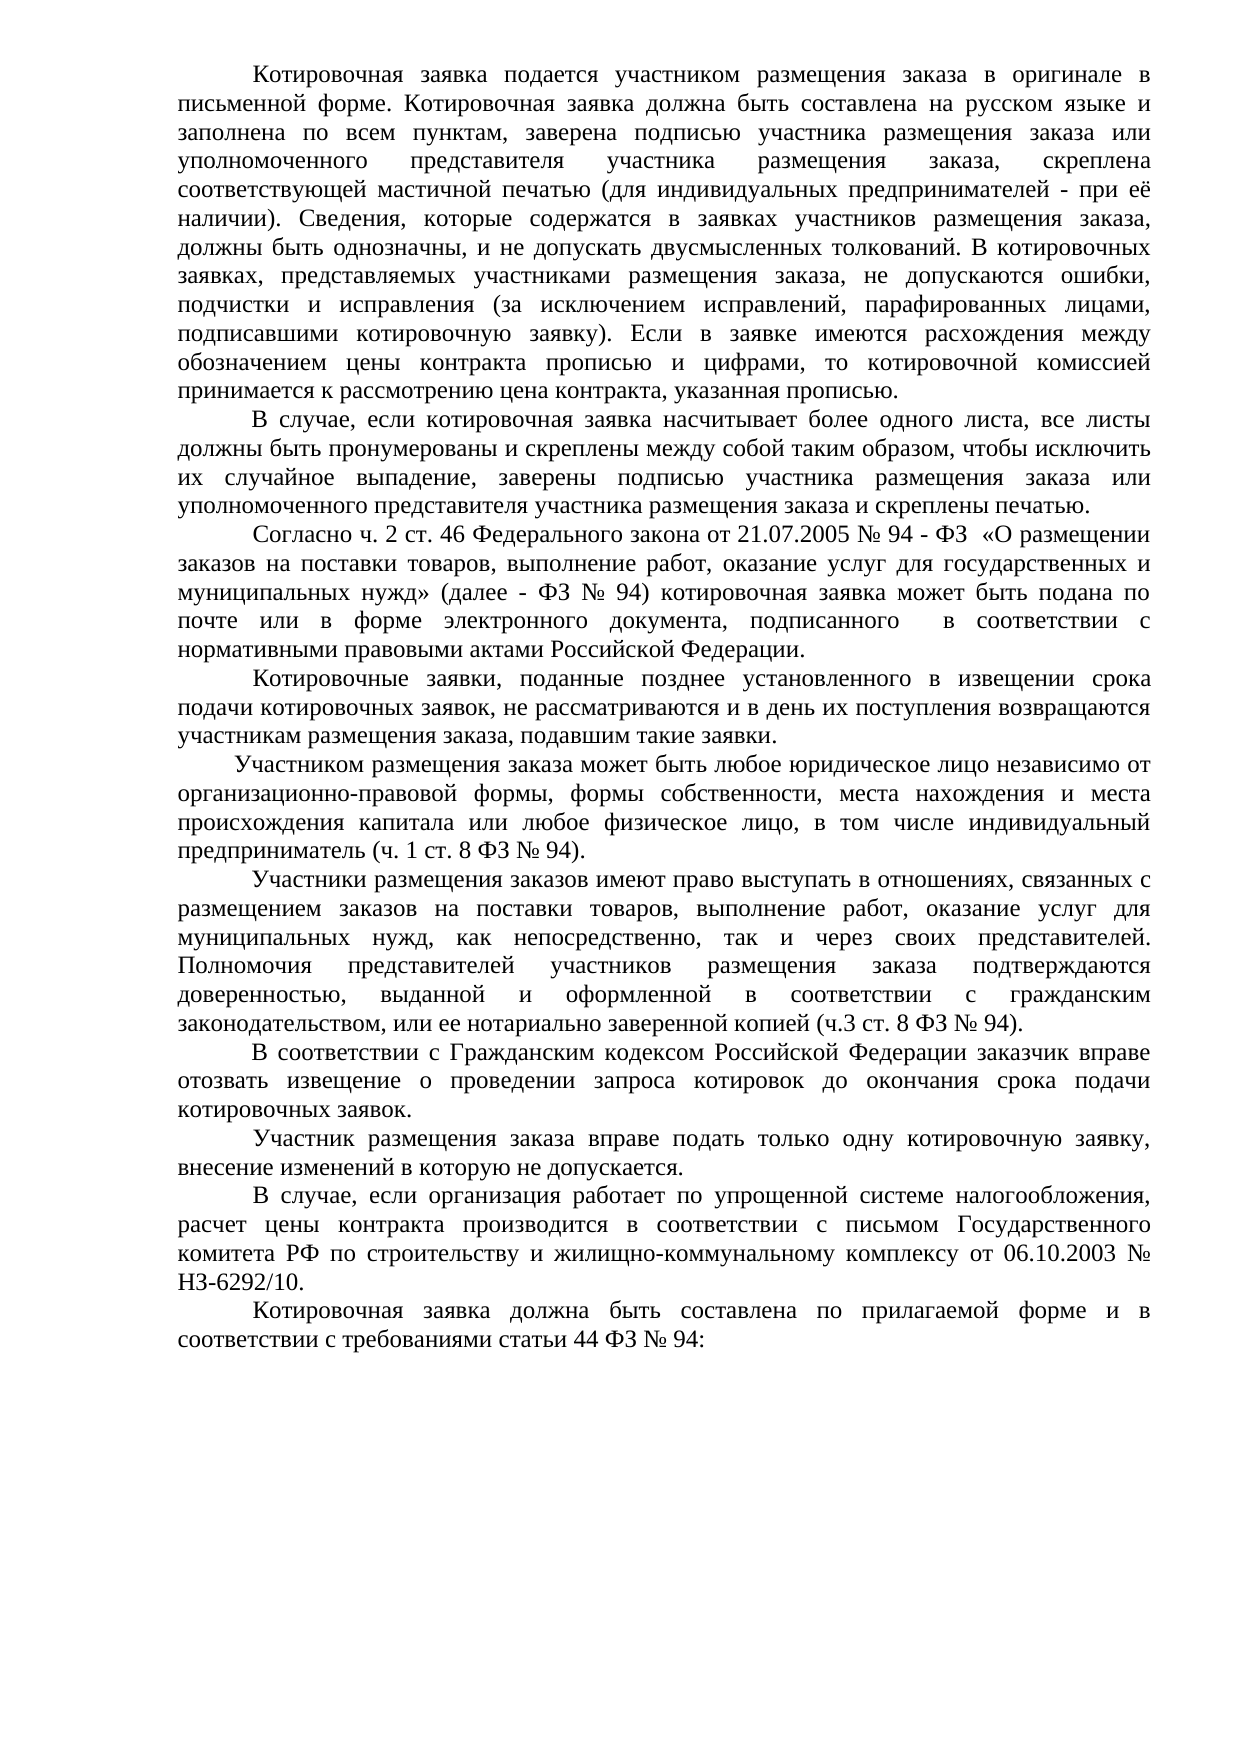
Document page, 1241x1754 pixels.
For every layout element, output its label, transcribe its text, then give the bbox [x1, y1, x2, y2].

title Котировочные заявки, поданные позднее установленного в извещении срока подачи котировочных заявок, не рассматриваются и в день их поступления возвращаются участникам размещения заказа, подавшим такие заявки. [177, 663, 1152, 749]
title Участник размещения заказа вправе подать только одну котировочную заявку, внесение изменений в которую не допускается. [177, 1123, 1152, 1180]
text В случае, если организация работает по упрощенной системе налогообложения, расчет цены контракта производится в соответствии с письмом Государственного комитета РФ по строительству и жилищно-коммунальному комплексу от 06.10.2003 № НЗ-6292/10. [177, 1180, 1152, 1295]
title Согласно ч. 2 ст. 46 Федерального закона от 21.07.2005 № 94 - ФЗ «О размещении заказов на поставки товаров, выполнение работ, оказание услуг для государственных и муниципальных нужд» (далее - ФЗ № 94) котировочная заявка может быть подана по почте или в форме электронного документа, подписанного в соответствии с нормативными правовыми актами Российской Федерации. [177, 519, 1152, 663]
text Участники размещения заказов имеют право выступать в отношениях, связанных с размещением заказов на поставки товаров, выполнение работ, оказание услуг для муниципальных нужд, как непосредственно, так и через своих представителей. Полномочия представителей участников размещения заказа подтверждаются доверенностью, выданной и оформленной в соответствии с гражданским законодательством, или ее нотариально заверенной копией (ч.3 ст. 8 ФЗ № 94). [177, 864, 1152, 1037]
title Котировочная заявка должна быть составлена по прилагаемой форме и в соответствии с требованиями статьи 44 ФЗ № 94: [177, 1295, 1152, 1353]
title В соответствии с Гражданским кодексом Российской Федерации заказчик вправе отозвать извещение о проведении запроса котировок до окончания срока подачи котировочных заявок. [177, 1037, 1152, 1123]
text Участником размещения заказа может быть любое юридическое лицо независимо от организационно-правовой формы, формы собственности, места нахождения и места происхождения капитала или любое физическое лицо, в том числе индивидуальный предприниматель (ч. 1 ст. 8 ФЗ № 94). [177, 749, 1152, 864]
text Котировочная заявка подается участником размещения заказа в оригинале в письменной форме. Котировочная заявка должна быть составлена на русском языке и заполнена по всем пунктам, заверена подписью участника размещения заказа или уполномоченного представителя участника размещения заказа, скреплена соответствующей мастичной печатью (для индивидуальных предпринимателей - при её наличии). Сведения, которые содержатся в заявках участников размещения заказа, должны быть однозначны, и не допускать двусмысленных толкований. В котировочных заявках, представляемых участниками размещения заказа, не допускаются ошибки, подчистки и исправления (за исключением исправлений, парафированных лицами, подписавшими котировочную заявку). Если в заявке имеются расхождения между обозначением цены контракта прописью и цифрами, то котировочной комиссией принимается к рассмотрению цена контракта, указанная прописью. [177, 59, 1152, 404]
text В случае, если котировочная заявка насчитывает более одного листа, все листы должны быть пронумерованы и скреплены между собой таким образом, чтобы исключить их случайное выпадение, заверены подписью участника размещения заказа или уполномоченного представителя участника размещения заказа и скреплены печатью. [177, 404, 1152, 519]
